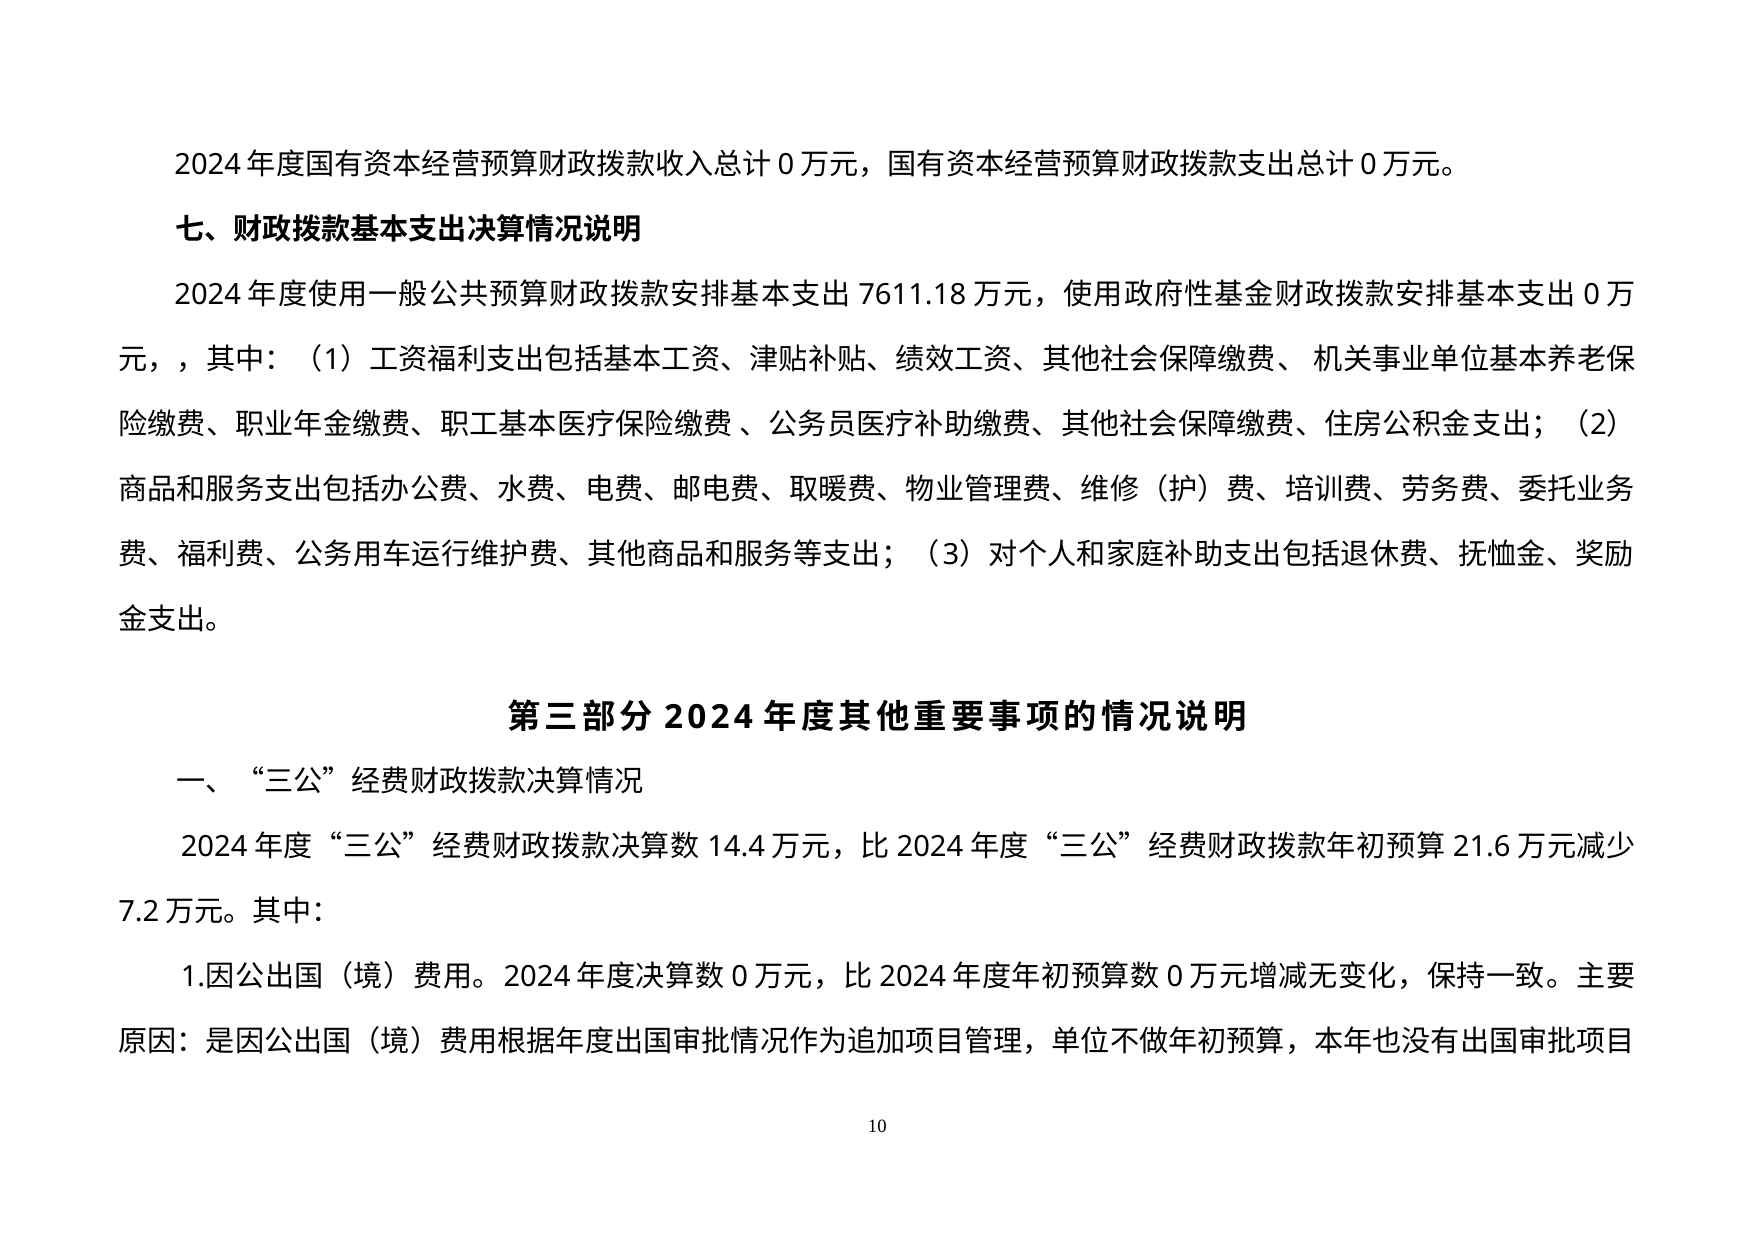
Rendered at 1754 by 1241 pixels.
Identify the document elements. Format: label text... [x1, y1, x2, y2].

text 2024年度使用一般公共预算财政拨款安排基本支出7611.18万元，使用政府性基金财政拨款安排基本支出0万元，，其中：（1）工资福利支出包括基本工资、津贴补贴、绩效工资、其他社会保障缴费、 机关事业单位基本养老保险缴费、职业年金缴费、职工基本医疗保险缴费 、公务员医疗补助缴费、其他社会保障缴费、住房公积金支出；（2）商品和服务支出包括办公费、水费、电费、邮电费、取暖费、物业管理费、维修（护）费、培训费、劳务费、委托业务费、福利费、公务用车运行维护费、其他商品和服务等支出；（3）对个人和家庭补助支出包括退休费、抚恤金、奖励金支出。 [118, 259, 1636, 649]
text 一、“三公”经费财政拨款决算情况 [118, 747, 1636, 812]
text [118, 942, 1636, 1072]
text 2024年度国有资本经营预算财政拨款收入总计0万元，国有资本经营预算财政拨款支出总计0万元。 [118, 129, 1636, 194]
text 七、财政拨款基本支出决算情况说明 [118, 194, 1636, 259]
text 2024年度“三公”经费财政拨款决算数14.4万元，比2024年度“三公”经费财政拨款年初预算21.6万元减少7.2万元。其中： [118, 812, 1636, 942]
text 第三部分2024年度其他重要事项的情况说明 [118, 682, 1636, 747]
